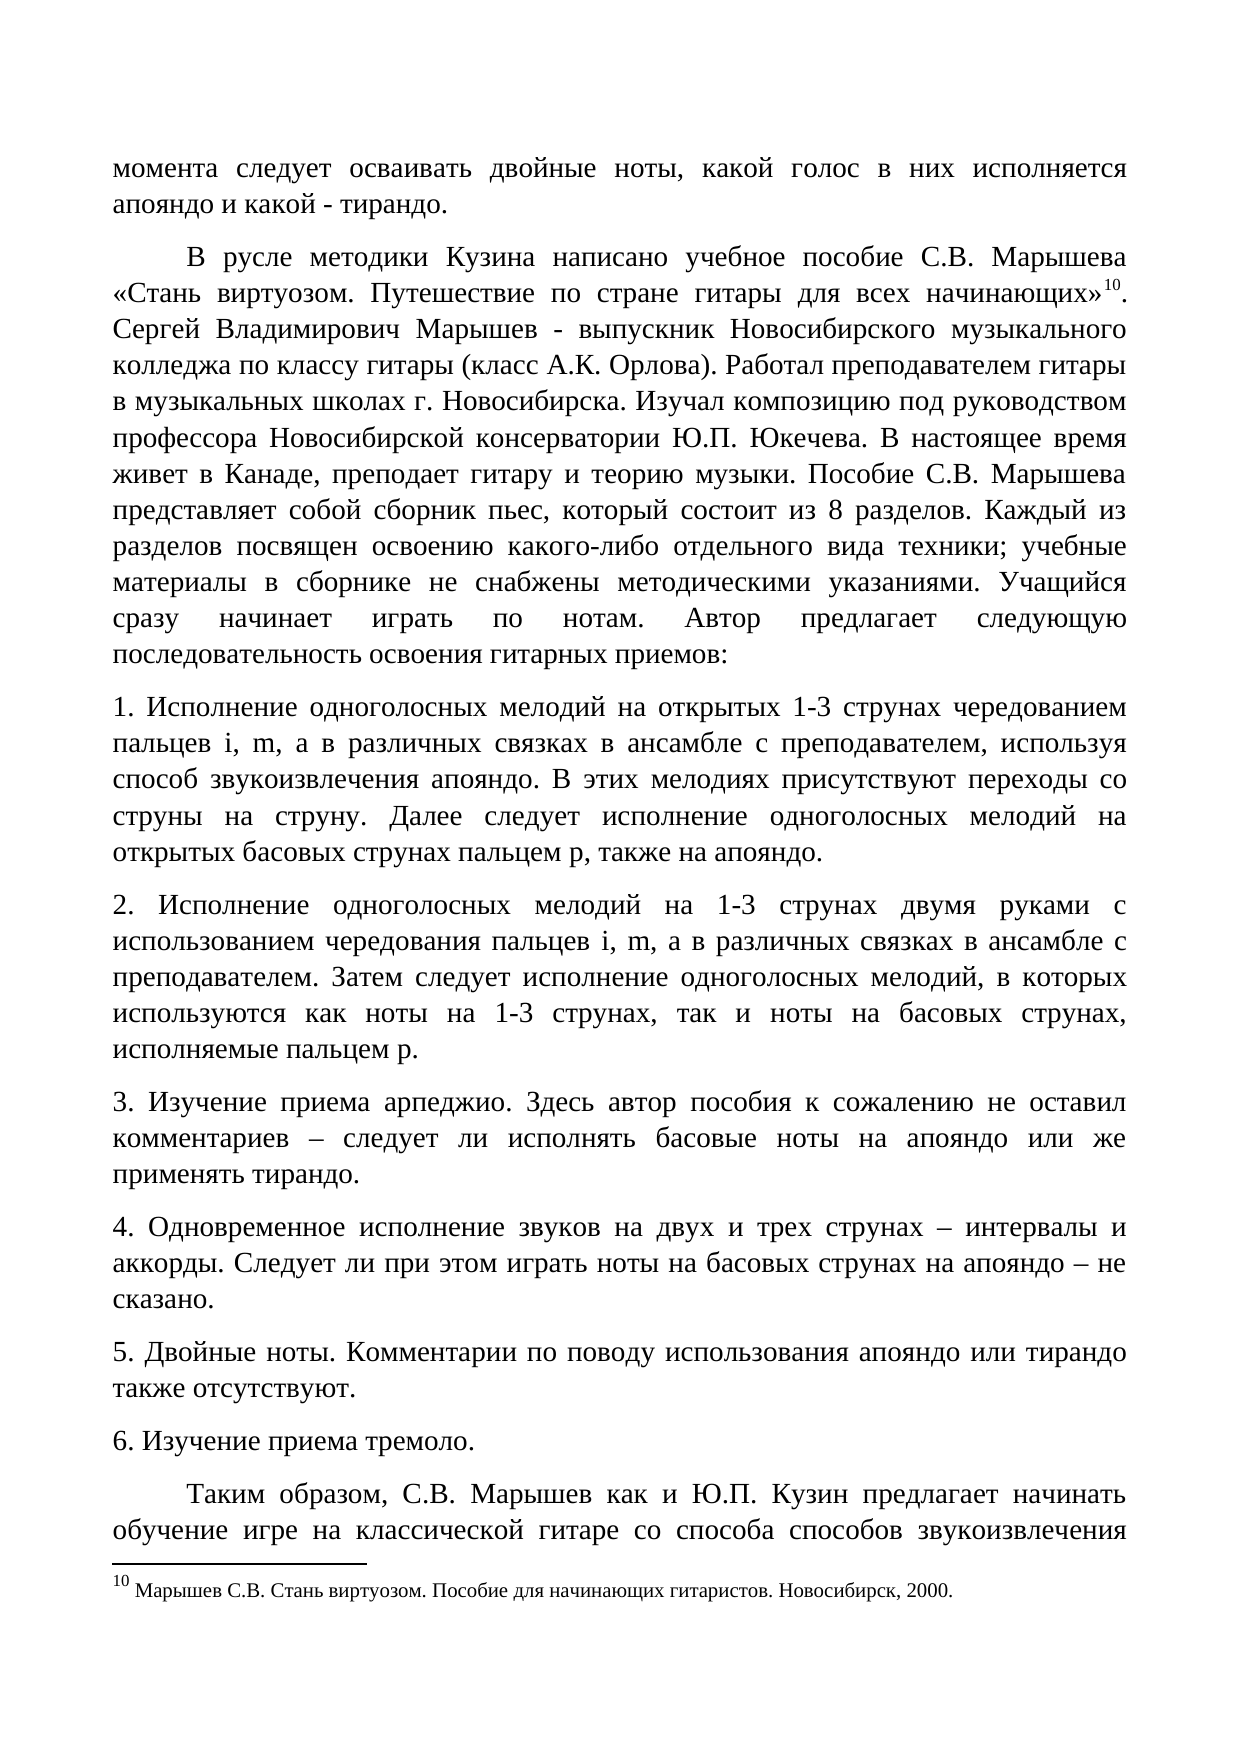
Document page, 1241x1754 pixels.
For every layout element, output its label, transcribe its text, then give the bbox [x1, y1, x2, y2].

text 1. Исполнение одноголосных мелодий на открытых 1-3 струнах чередованием пальцев i, m, a в различных связках в ансамбле с преподавателем, используя способ звукоизвлечения апояндо. В этих мелодиях присутствуют переходы со струны на струну. Далее следует исполнение одноголосных мелодий на открытых басовых струнах пальцем p, также на апояндо. [112, 689, 1128, 867]
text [112, 150, 1128, 220]
text 6. Изучение приема тремоло. [112, 1423, 1128, 1457]
text 2. Исполнение одноголосных мелодий на 1-3 струнах двумя руками с использованием чередования пальцев i, m, a в различных связках в ансамбле с преподавателем. Затем следует исполнение одноголосных мелодий, в которых используются как ноты на 1-3 струнах, так и ноты на басовых струнах, исполняемые пальцем p. [112, 887, 1128, 1065]
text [112, 1476, 1128, 1546]
text 4. Одновременное исполнение звуков на двух и трех струнах – интервалы и аккорды. Следует ли при этом играть ноты на басовых струнах на апояндо – не сказано. [112, 1209, 1128, 1315]
text В русле методики Кузина написано учебное пособие С.В. Марышева «Стань виртуозом. Путешествие по стране гитары для всех начинающих». Сергей Владимирович Марышев - выпускник Новосибирского музыкального колледжа по классу гитары (класс А.К. Орлова). Работал преподавателем гитары в музыкальных школах г. Новосибирска. Изучал композицию под руководством профессора Новосибирской консерватории Ю.П. Юкечева. В настоящее время живет в Канаде, преподает гитару и теорию музыки. Пособие С.В. Марышева представляет собой сборник пьес, который состоит из 8 разделов. Каждый из разделов посвящен освоению какого-либо отдельного вида техники; учебные материалы в сборнике не снабжены методическими указаниями. Учащийся сразу начинает играть по нотам. Автор предлагает следующую последовательность освоения гитарных приемов: [112, 239, 1128, 670]
text 5. Двойные ноты. Комментарии по поводу использования апояндо или тирандо также отсутствуют. [112, 1334, 1128, 1404]
text 3. Изучение приема арпеджио. Здесь автор пособия к сожалению не оставил комментариев – следует ли исполнять басовые ноты на апояндо или же применять тирандо. [112, 1084, 1128, 1190]
